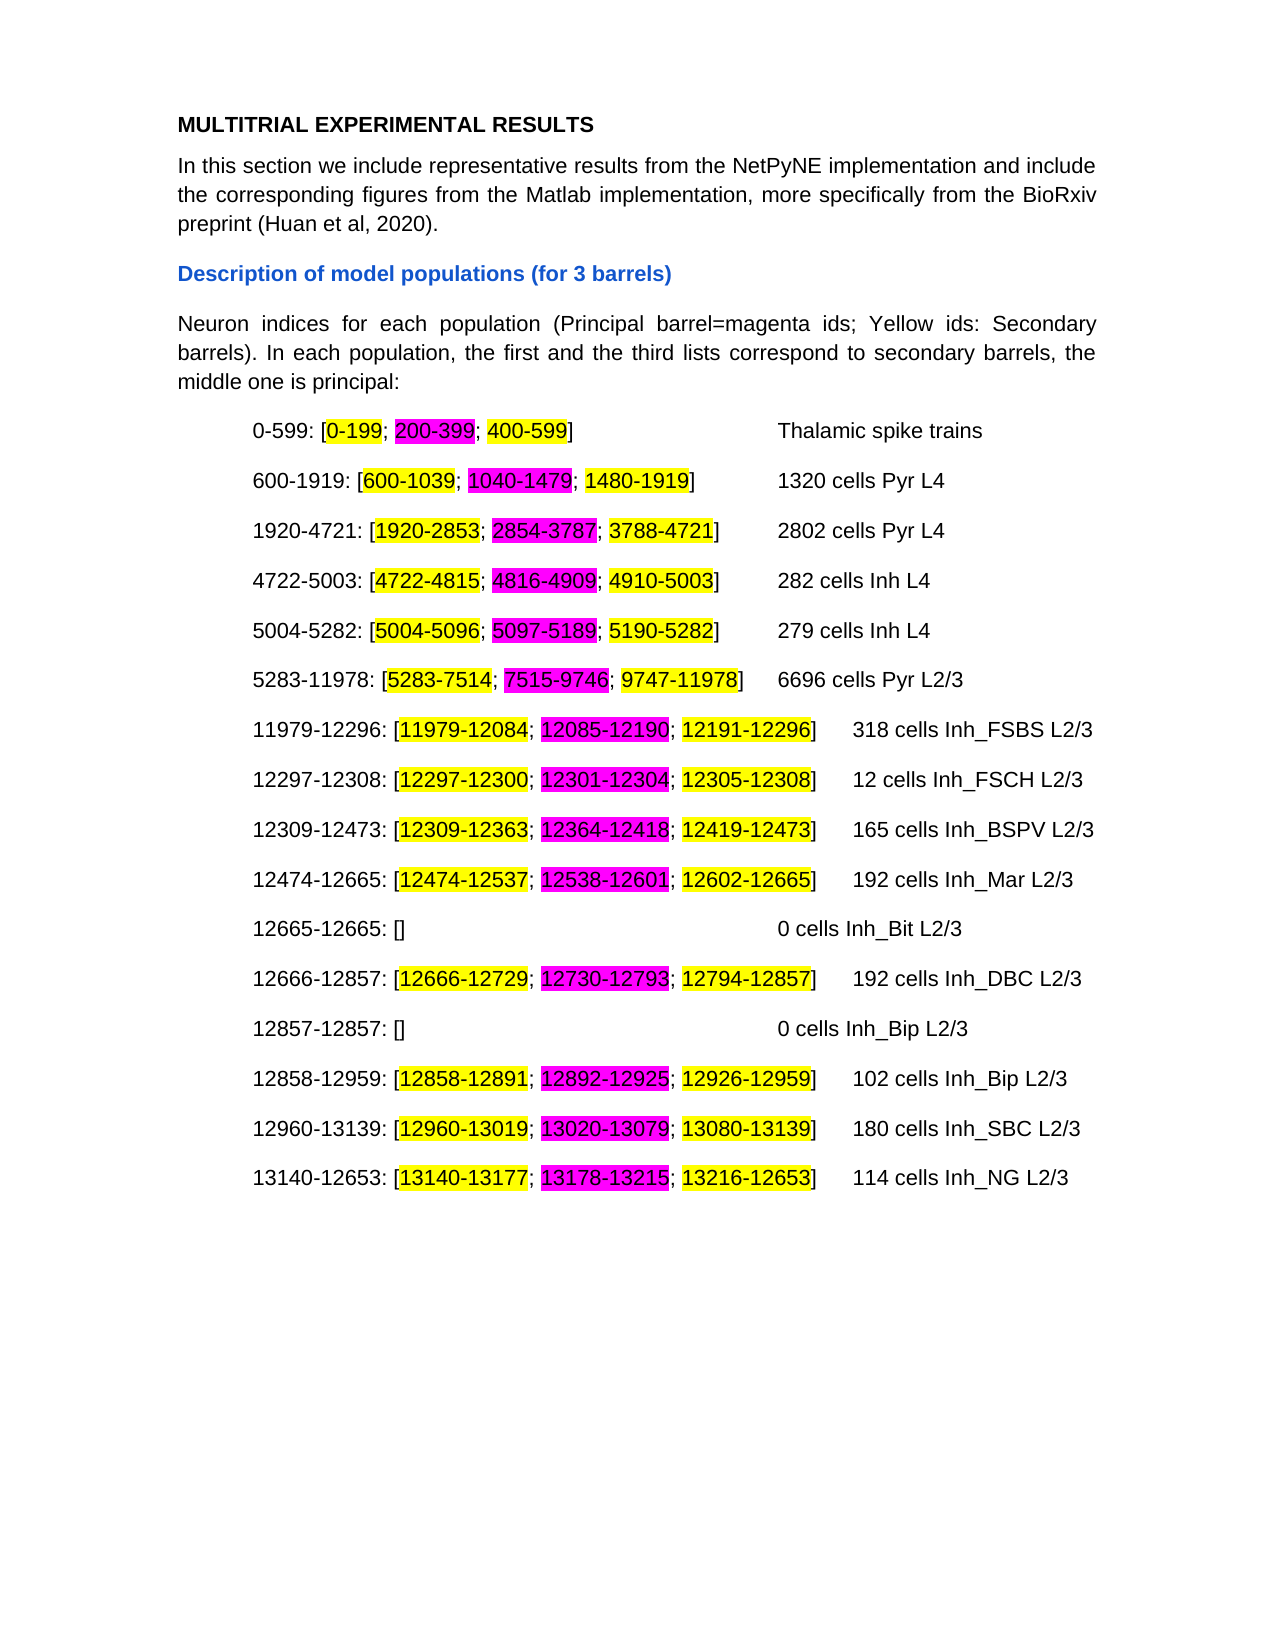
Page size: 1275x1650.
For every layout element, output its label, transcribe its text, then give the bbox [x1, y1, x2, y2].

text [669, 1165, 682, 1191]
subtitle MULTITRIAL EXPERIMENTAL RESULTS [177, 112, 1098, 137]
text In this section we include representative results from the NetPyNE implementation and include the corresponding figures from the Matlab implementation, more specifically from the BioRxiv preprint (Huan et al, 2020). [177, 153, 1098, 236]
text Neuron indices for each population (Principal barrel=magenta ids; Yellow ids: Secondary barrels). In each population, the first and the third lists correspond to secondary barrels, the middle one is principal: [177, 311, 1098, 394]
text 5283-11978: [5283-7514; 7515-9746; 9747-11978] 6696 cells Pyr L2/3 [177, 667, 1098, 693]
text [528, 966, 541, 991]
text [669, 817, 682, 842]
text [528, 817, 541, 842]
text 12474-12665: [12474-12537; 12538-12601; 12602-12665] 192 cells Inh_Mar L2/3 [811, 867, 1098, 892]
text 0-599: [0-199; 200-399; 400-599] Thalamic spike trains [177, 418, 1098, 444]
text 13140-12653: [13140-13177; 13178-13215; 13216-12653] 114 cells Inh_NG L2/3 [811, 1165, 1098, 1191]
text 12474-12665: [12474-12537; 12538-12601; 12602-12665] 192 cells Inh_Mar L2/3 [177, 867, 399, 892]
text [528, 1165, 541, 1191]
text 12309-12473: [12309-12363; 12364-12418; 12419-12473] 165 cells Inh_BSPV L2/3 [177, 817, 399, 842]
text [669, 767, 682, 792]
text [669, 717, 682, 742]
text 1920-4721: [1920-2853; 2854-3787; 3788-4721] 2802 cells Pyr L4 [713, 518, 1098, 543]
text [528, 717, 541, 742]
text 11979-12296: [11979-12084; 12085-12190; 12191-12296] 318 cells Inh_FSBS L2/3 [811, 717, 1098, 742]
text 4722-5003: [4722-4815; 4816-4909; 4910-5003] 282 cells Inh L4 [177, 568, 375, 593]
text 11979-12296: [11979-12084; 12085-12190; 12191-12296] 318 cells Inh_FSBS L2/3 [177, 717, 399, 742]
text 12960-13139: [12960-13019; 13020-13079; 13080-13139] 180 cells Inh_SBC L2/3 [811, 1116, 1098, 1141]
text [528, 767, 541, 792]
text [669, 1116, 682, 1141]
text 12665-12665: [] 0 cells Inh_Bit L2/3 [177, 916, 1098, 942]
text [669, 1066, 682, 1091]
text 600-1919: [600-1039; 1040-1479; 1480-1919] 1320 cells Pyr L4 [689, 468, 1098, 493]
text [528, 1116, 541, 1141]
text 12297-12308: [12297-12300; 12301-12304; 12305-12308] 12 cells Inh_FSCH L2/3 [811, 767, 1098, 792]
text 12858-12959: [12858-12891; 12892-12925; 12926-12959] 102 cells Inh_Bip L2/3 [177, 1066, 399, 1091]
text 12666-12857: [12666-12729; 12730-12793; 12794-12857] 192 cells Inh_DBC L2/3 [177, 966, 399, 991]
text 12297-12308: [12297-12300; 12301-12304; 12305-12308] 12 cells Inh_FSCH L2/3 [177, 767, 399, 792]
text 12858-12959: [12858-12891; 12892-12925; 12926-12959] 102 cells Inh_Bip L2/3 [811, 1066, 1098, 1091]
text 12857-12857: [] 0 cells Inh_Bip L2/3 [177, 1016, 1098, 1041]
text 600-1919: [600-1039; 1040-1479; 1480-1919] 1320 cells Pyr L4 [177, 468, 363, 493]
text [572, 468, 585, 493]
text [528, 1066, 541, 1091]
text 12309-12473: [12309-12363; 12364-12418; 12419-12473] 165 cells Inh_BSPV L2/3 [811, 817, 1098, 842]
text 5004-5282: [5004-5096; 5097-5189; 5190-5282] 279 cells Inh L4 [713, 618, 1098, 643]
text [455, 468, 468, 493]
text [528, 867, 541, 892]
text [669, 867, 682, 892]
text 13140-12653: [13140-13177; 13178-13215; 13216-12653] 114 cells Inh_NG L2/3 [177, 1165, 399, 1191]
text 4722-5003: [4722-4815; 4816-4909; 4910-5003] 282 cells Inh L4 [713, 568, 1098, 593]
text 12666-12857: [12666-12729; 12730-12793; 12794-12857] 192 cells Inh_DBC L2/3 [811, 966, 1098, 991]
text 1920-4721: [1920-2853; 2854-3787; 3788-4721] 2802 cells Pyr L4 [177, 518, 375, 543]
text Description of model populations (for 3 barrels) [177, 261, 1098, 286]
text 12960-13139: [12960-13019; 13020-13079; 13080-13139] 180 cells Inh_SBC L2/3 [177, 1116, 399, 1141]
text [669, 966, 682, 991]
